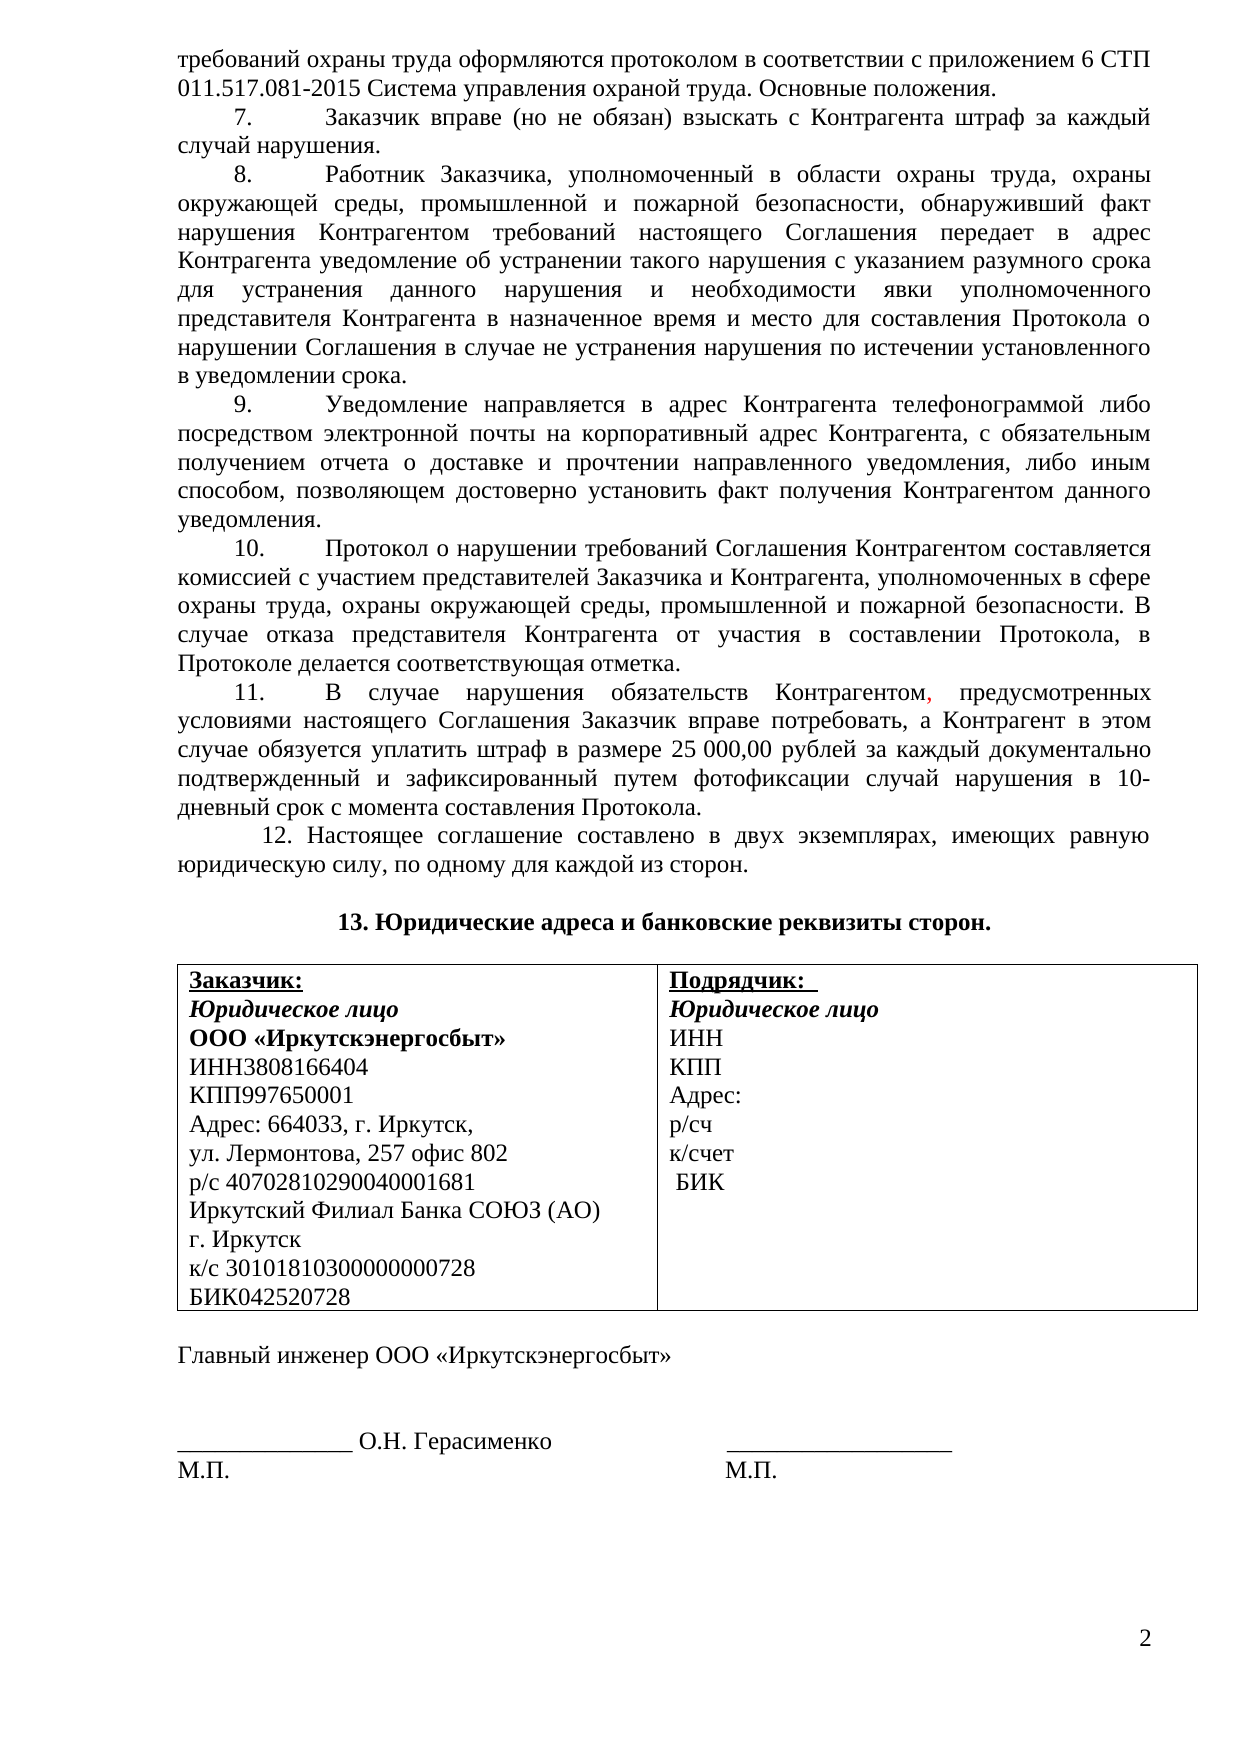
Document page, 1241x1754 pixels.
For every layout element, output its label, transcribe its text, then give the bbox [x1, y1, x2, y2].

text 12. Настоящее соглашение составлено в двух экземплярах, имеющих равную юридическую силу, по одному для каждой из сторон. [177, 821, 1152, 878]
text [177, 44, 1152, 102]
text 9. Уведомление направляется в адрес Контрагента телефонограммой либо посредством электронной почты на корпоративный адрес Контрагента, с обязательным получением отчета о доставке и прочтении направленного уведомления, либо иным способом, позволяющем достоверно установить факт получения Контрагентом данного уведомления. [177, 389, 1152, 533]
text ______________ О.Н. Герасименко __________________ [177, 1426, 1152, 1455]
text Главный инженер ООО «Иркутскэнергосбыт» [177, 1340, 1152, 1369]
text 13. Юридические адреса и банковские реквизиты сторон. [177, 907, 1152, 936]
text 7. Заказчик вправе (но не обязан) взыскать с Контрагента штраф за каждый случай нарушения. [177, 102, 1152, 159]
table_header Заказчик: Юридическое лицо ООО «Иркутскэнергосбыт» ИНН3808166404 КПП997650001 Адрес: . Иркутск, ул. Лермонтова, 257 офис 802 р/с 40702810290040001681 Иркутский Филиал Банка СОЮЗ (АО) г. Иркутск к/с 30101810300000000728 БИК042520728 [178, 965, 657, 1310]
text 8. Работник Заказчика, уполномоченный в области охраны труда, охраны окружающей среды, промышленной и пожарной безопасности, обнаруживший факт нарушения Контрагентом требований настоящего Соглашения передает в адрес Контрагента уведомление об устранении такого нарушения с указанием разумного срока для устранения данного нарушения и необходимости явки уполномоченного представителя Контрагента в назначенное время и место для составления Протокола о нарушении Соглашения в случае не устранения нарушения по истечении установленного в уведомлении срока. [177, 159, 1152, 389]
text 11. В случае нарушения обязательств Контрагентом, предусмотренных условиями настоящего Соглашения Заказчик вправе потребовать, а Контрагент в этом случае обязуется уплатить штраф в размере 25 000,00 рублей за каждый документально подтвержденный и зафиксированный путем фотофиксации случай нарушения в 10-дневный срок с момента составления Протокола. [177, 677, 1152, 821]
text 10. Протокол о нарушении требований Соглашения Контрагентом составляется комиссией с участием представителей Заказчика и Контрагента, уполномоченных в сфере охраны труда, охраны окружающей среды, промышленной и пожарной безопасности. В случае отказа представителя Контрагента от участия в составлении Протокола, в Протоколе делается соответствующая отметка. [177, 533, 1152, 677]
table_header Подрядчик: Юридическое лицо ИНН КПП Адрес: р/сч к/счет БИК [658, 965, 1197, 1310]
text М.П. М.П. [177, 1455, 1152, 1484]
